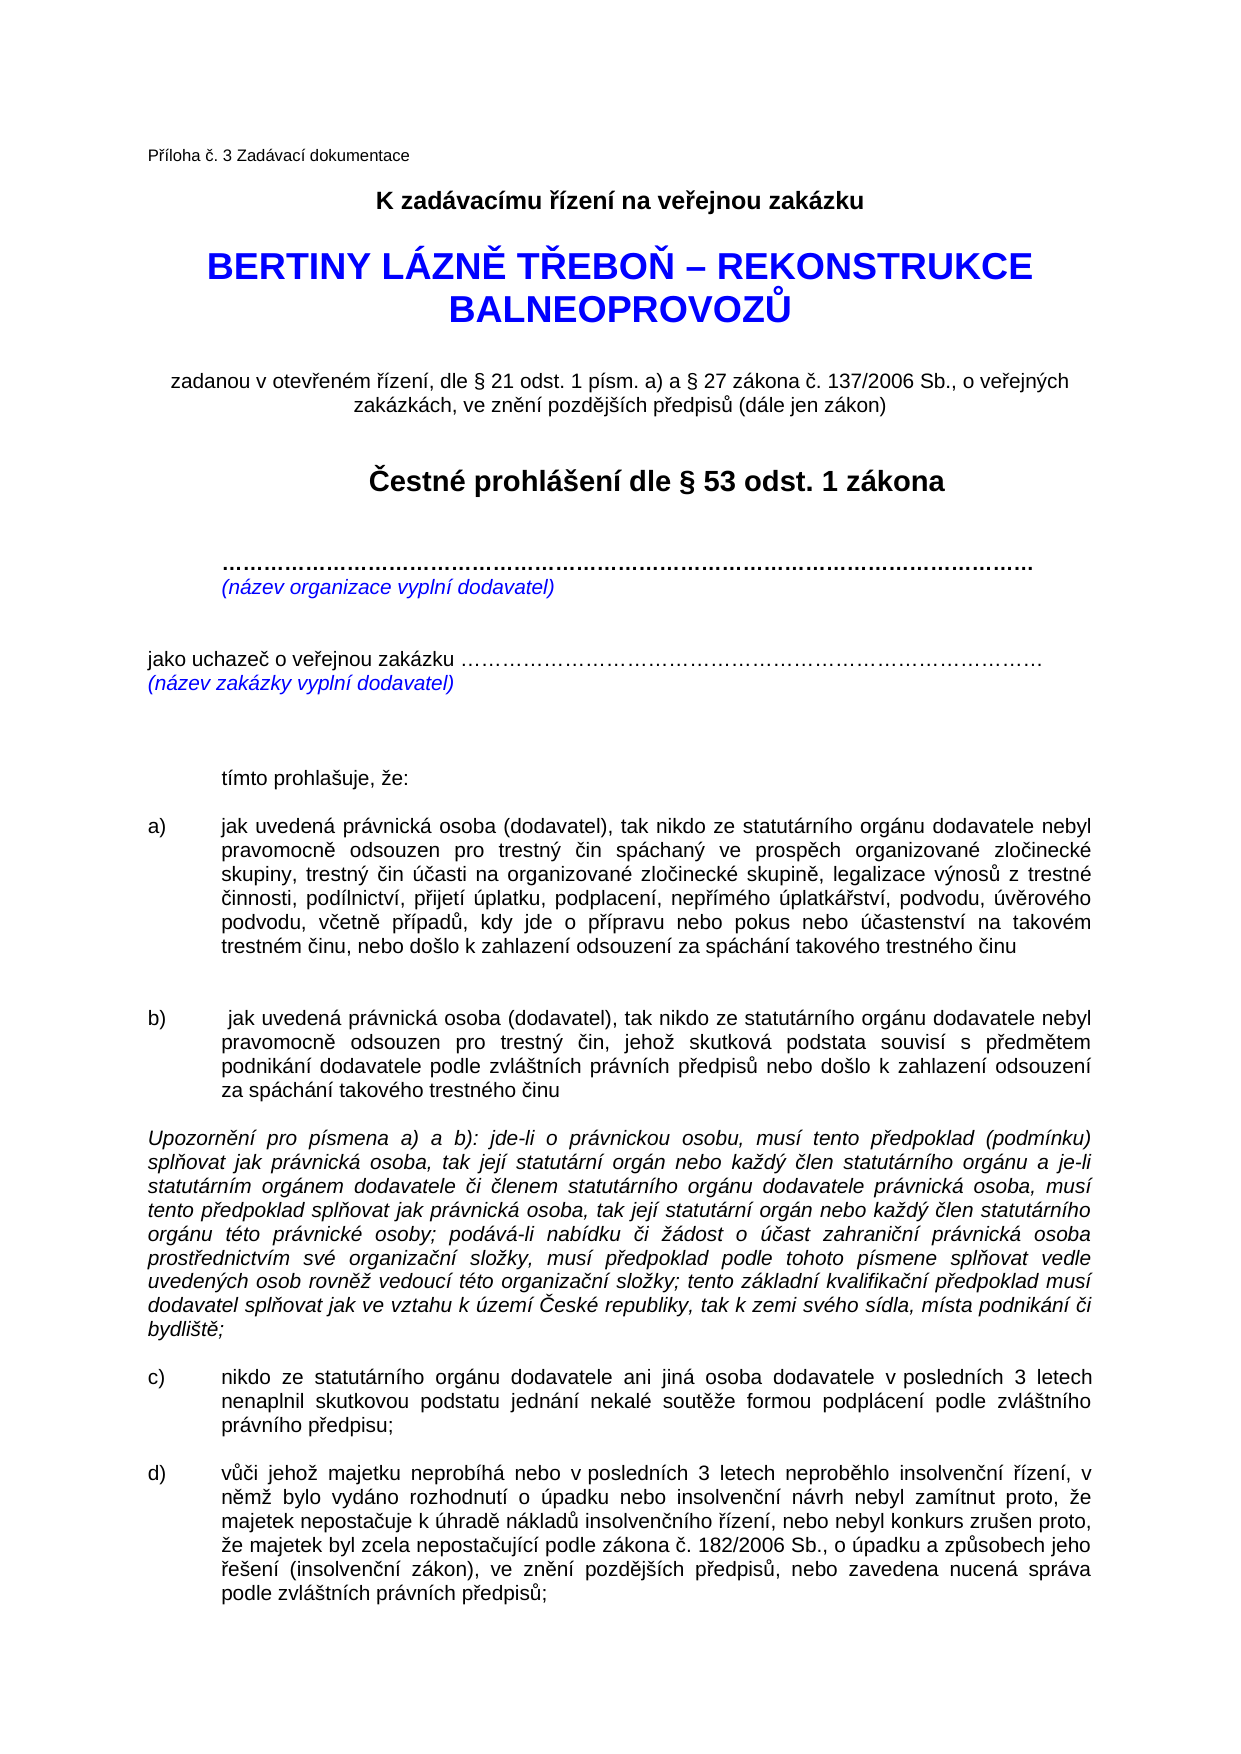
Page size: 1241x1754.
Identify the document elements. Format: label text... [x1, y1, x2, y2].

text jako uchazeč o veřejnou zakázku ………………………………………………………………………… (název zakázky vyplní dodavatel) [148, 646, 1093, 694]
text zadanou v otevřeném řízení, dle § 21 odst. 1 písm. a) a § 27 zákona č. 137/2006 Sb., o veřejných zakázkách, ve znění pozdějších předpisů (dále jen zákon) [148, 368, 1093, 416]
text K zadávacímu řízení na veřejnou zakázku [148, 186, 1093, 215]
text d) vůči jehož majetku neprobíhá nebo v posledních 3 letech neproběhlo insolvenční řízení, v němž bylo vydáno rozhodnutí o úpadku nebo insolvenční návrh nebyl zamítnut proto, že majetek nepostačuje k úhradě nákladů insolvenčního řízení, nebo nebyl konkurs zrušen proto, že majetek byl zcela nepostačující podle zákona č. 182/2006 Sb., o úpadku a způsobech jeho řešení (insolvenční zákon), ve znění pozdějších předpisů, nebo zavedena nucená správa podle zvláštních právních předpisů; [148, 1461, 1093, 1605]
text a) jak uvedená právnická osoba (dodavatel), tak nikdo ze statutárního orgánu dodavatele nebyl pravomocně odsouzen pro trestný čin spáchaný ve prospěch organizované zločinecké skupiny, trestný čin účasti na organizované zločinecké skupině, legalizace výnosů z trestné činnosti, podílnictví, přijetí úplatku, podplacení, nepřímého úplatkářství, podvodu, úvěrového podvodu, včetně případů, kdy jde o přípravu nebo pokus nebo účastenství na takovém trestném činu, nebo došlo k zahlazení odsouzení za spáchání takového trestného činu [148, 814, 1093, 958]
text c) nikdo ze statutárního orgánu dodavatele ani jiná osoba dodavatele v posledních 3 letech nenaplnil skutkovou podstatu jednání nekalé soutěže formou podplácení podle zvláštního právního předpisu; [148, 1365, 1093, 1437]
text tímto prohlašuje, že: [221, 766, 1093, 790]
text ……………………………………………………………………………………………………… (název organizace vyplní dodavatel) [221, 551, 1093, 598]
text b) jak uvedená právnická osoba (dodavatel), tak nikdo ze statutárního orgánu dodavatele nebyl pravomocně odsouzen pro trestný čin, jehož skutková podstata souvisí s předmětem podnikání dodavatele podle zvláštních právních předpisů nebo došlo k zahlazení odsouzení za spáchání takového trestného činu [148, 1006, 1093, 1102]
text Čestné prohlášení dle § 53 odst. 1 zákona [221, 464, 1093, 498]
text BERTINY LÁZNĚ TŘEBOŇ – REKONSTRUKCE BALNEOPROVOZŮ [148, 244, 1093, 330]
text Upozornění pro písmena a) a b): jde-li o právnickou osobu, musí tento předpoklad (podmínku) splňovat jak právnická osoba, tak její statutární orgán nebo každý člen statutárního orgánu a je-li statutárním orgánem dodavatele či členem statutárního orgánu dodavatele právnická osoba, musí tento předpoklad splňovat jak právnická osoba, tak její statutární orgán nebo každý člen statutárního orgánu této právnické osoby; podává-li nabídku či žádost o účast zahraniční právnická osoba prostřednictvím své organizační složky, musí předpoklad podle tohoto písmene splňovat vedle uvedených osob rovněž vedoucí této organizační složky; tento základní kvalifikační předpoklad musí dodavatel splňovat jak ve vztahu k území České republiky, tak k zemi svého sídla, místa podnikání či bydliště; [148, 1126, 1093, 1341]
